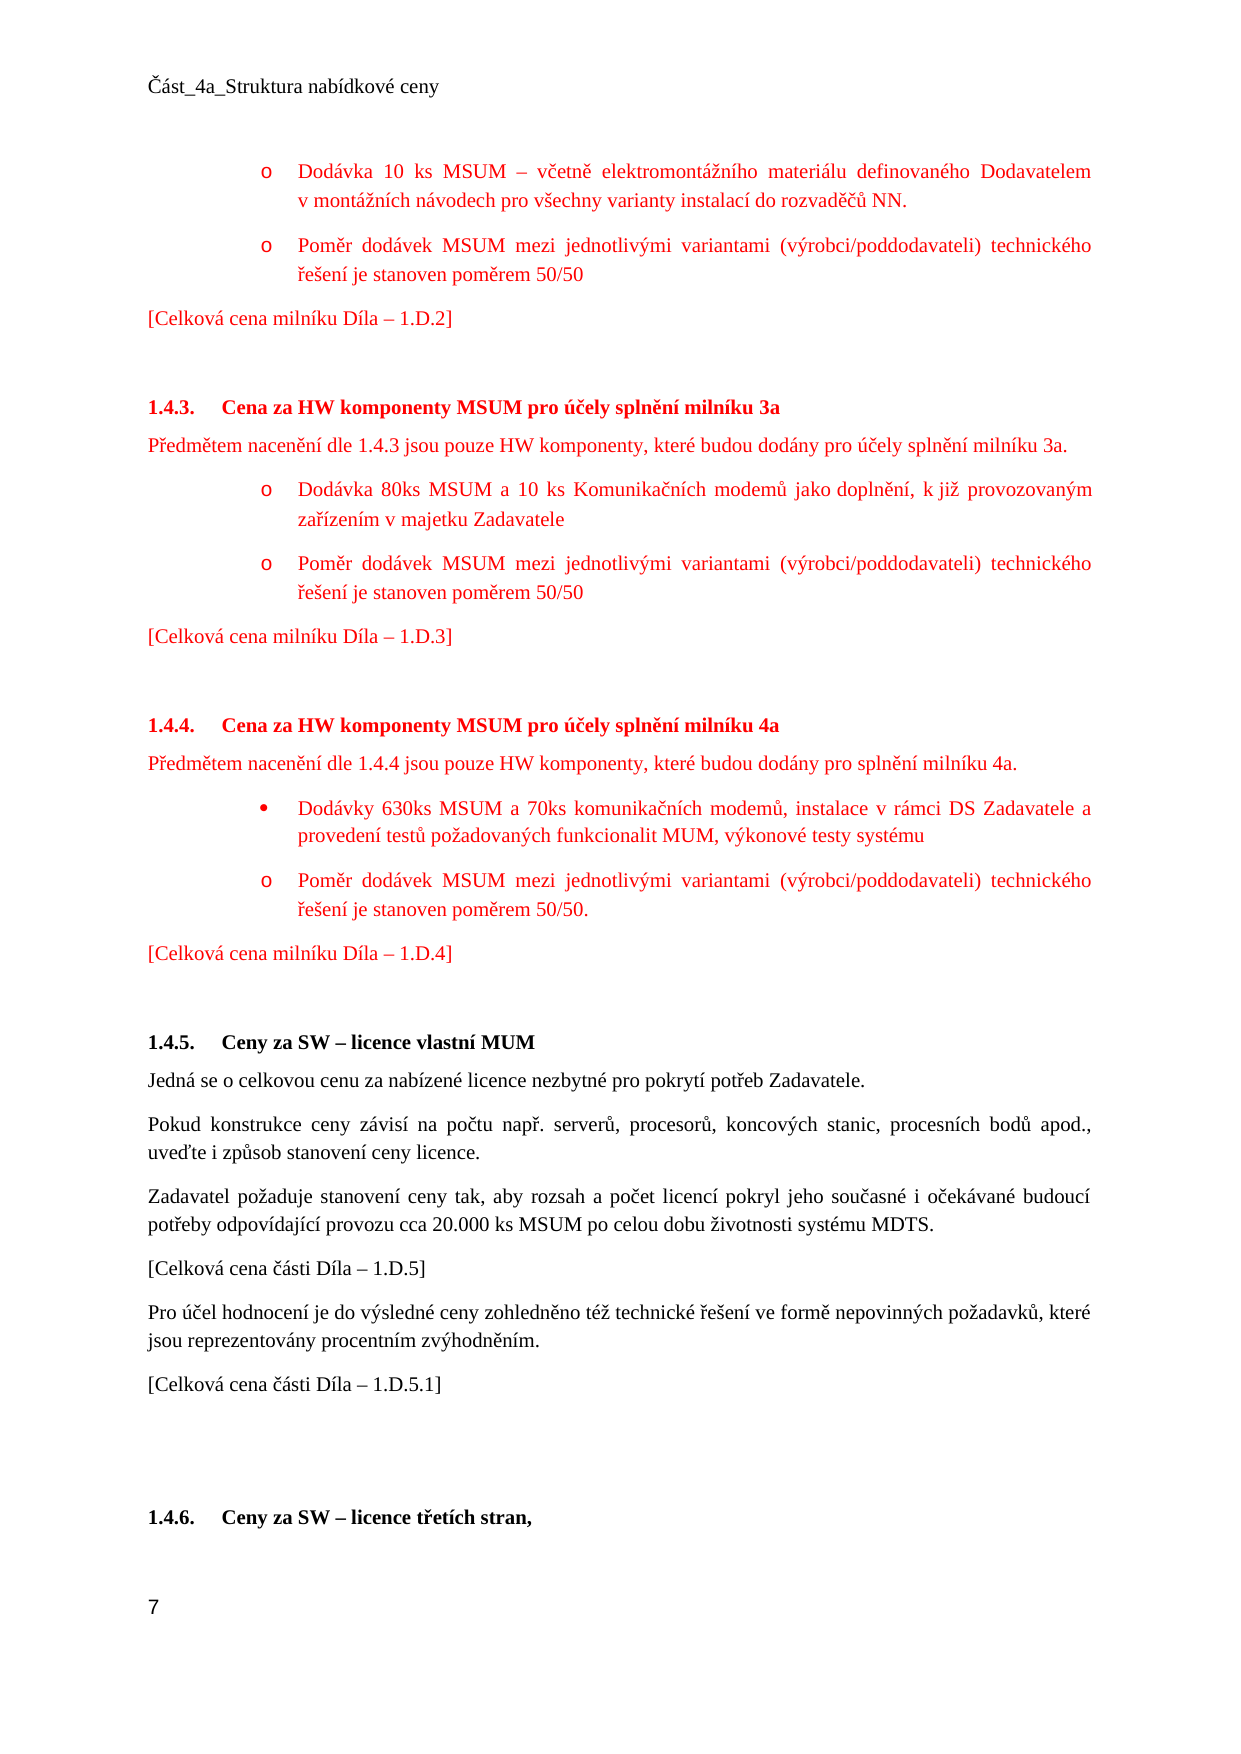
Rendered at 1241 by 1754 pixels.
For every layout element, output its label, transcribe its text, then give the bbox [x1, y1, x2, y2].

text Pro účel hodnocení je do výsledné ceny zohledněno též technické řešení ve formě nepovinných požadavků, které jsou reprezentovány procentním zvýhodněním. [148, 1300, 1092, 1352]
list Dodávka 10 ks MSUM – včetně elektromontážního materiálu definovaného Dodavatelem v montážních návodech pro všechny varianty instalací do rozvaděčů NN. [260, 159, 1092, 212]
text [Celková cena části Díla – 1.D.5] [148, 1256, 1092, 1280]
list Předmětem nacenění dle 1.4.4 jsou pouze HW komponenty, které budou dodány pro splnění milníku 4a. [148, 751, 1092, 775]
text [Celková cena části Díla – 1.D.5.1] [148, 1372, 1092, 1396]
text Předmětem nacenění dle 1.4.3 jsou pouze HW komponenty, které budou dodány pro účely splnění milníku 3a. [148, 433, 1092, 457]
list Poměr dodávek MSUM mezi jednotlivými variantami (výrobci/poddodavateli) technického řešení je stanoven poměrem 50/50 [260, 232, 1092, 286]
text Zadavatel požaduje stanovení ceny tak, aby rozsah a počet licencí pokryl jeho současné i očekávané budoucí potřeby odpovídající provozu cca 20.000 ks MSUM po celou dobu životnosti systému MDTS. [148, 1184, 1092, 1236]
text [Celková cena milníku Díla – 1.D.4] [148, 941, 1092, 965]
text [Celková cena milníku Díla – 1.D.3] [148, 624, 1092, 648]
list Dodávka 80ks MSUM a 10 ks Komunikačních modemů jako doplnění, k již provozovaným zařízením v majetku Zadavatele [260, 477, 1092, 531]
list Dodávky 630ks MSUM a 70ks komunikačních modemů, instalace v rámci DS Zadavatele a provedení testů požadovaných funkcionalit MUM, výkonové testy systému [260, 796, 1092, 847]
text Cena za HW komponenty MSUM pro účely splnění milníku 3a [148, 394, 1092, 419]
text Jedná se o celkovou cenu za nabízené licence nezbytné pro pokrytí potřeb Zadavatele. [148, 1068, 1092, 1092]
text Ceny za SW – licence vlastní MUM [148, 1029, 1092, 1054]
text Pokud konstrukce ceny závisí na počtu např. serverů, procesorů, koncových stanic, procesních bodů apod., uveďte i způsob stanovení ceny licence. [148, 1112, 1092, 1164]
list Poměr dodávek MSUM mezi jednotlivými variantami (výrobci/poddodavateli) technického řešení je stanoven poměrem 50/50 [260, 551, 1092, 604]
text [Celková cena milníku Díla – 1.D.2] [148, 306, 1092, 330]
list Poměr dodávek MSUM mezi jednotlivými variantami (výrobci/poddodavateli) technického řešení je stanoven poměrem 50/50. [260, 867, 1092, 921]
text Cena za HW komponenty MSUM pro účely splnění milníku 4a [148, 713, 1092, 737]
text Ceny za SW – licence třetích stran, [148, 1505, 1092, 1529]
